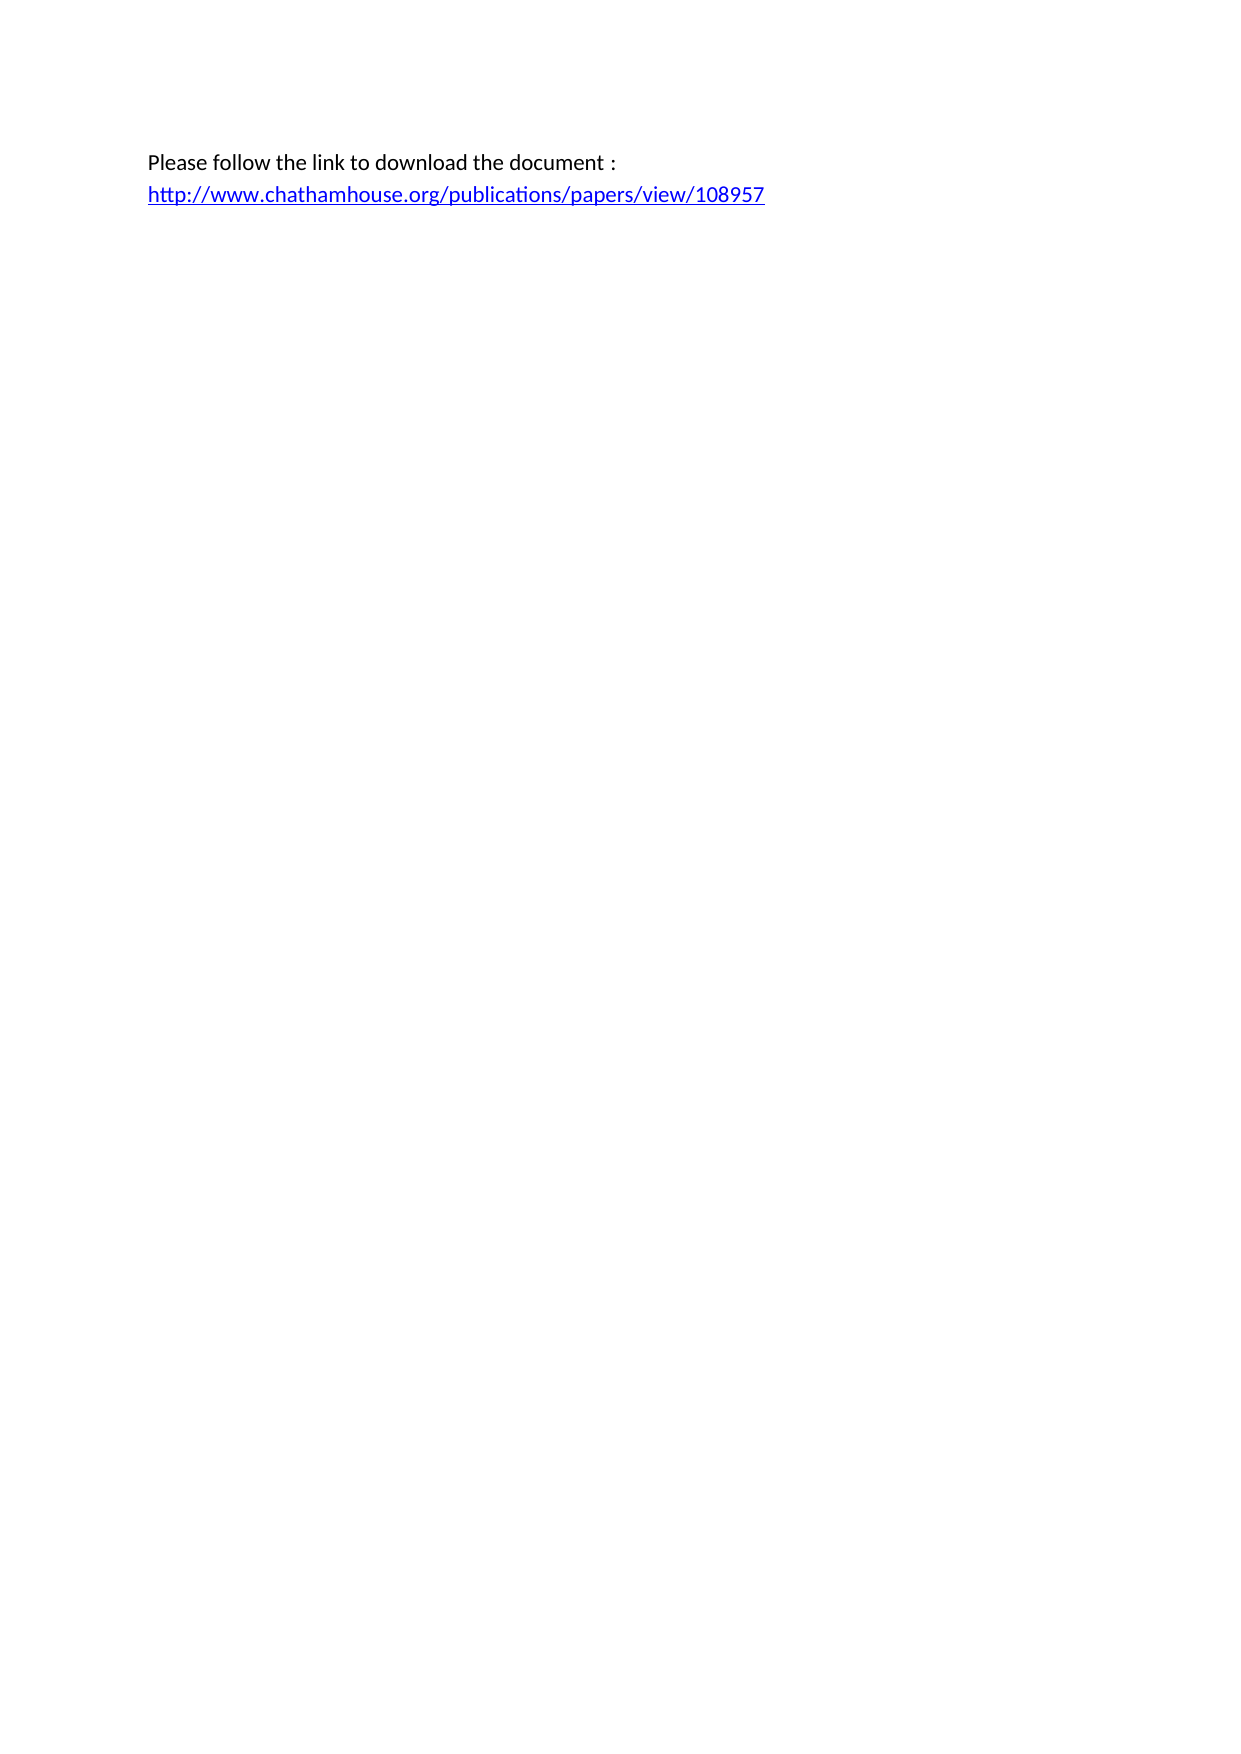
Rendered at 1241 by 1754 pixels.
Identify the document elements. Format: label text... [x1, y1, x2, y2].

text Please follow the link to download the document : http://www.chathamhouse.org/publications/papers/view/108957 [148, 148, 1093, 208]
